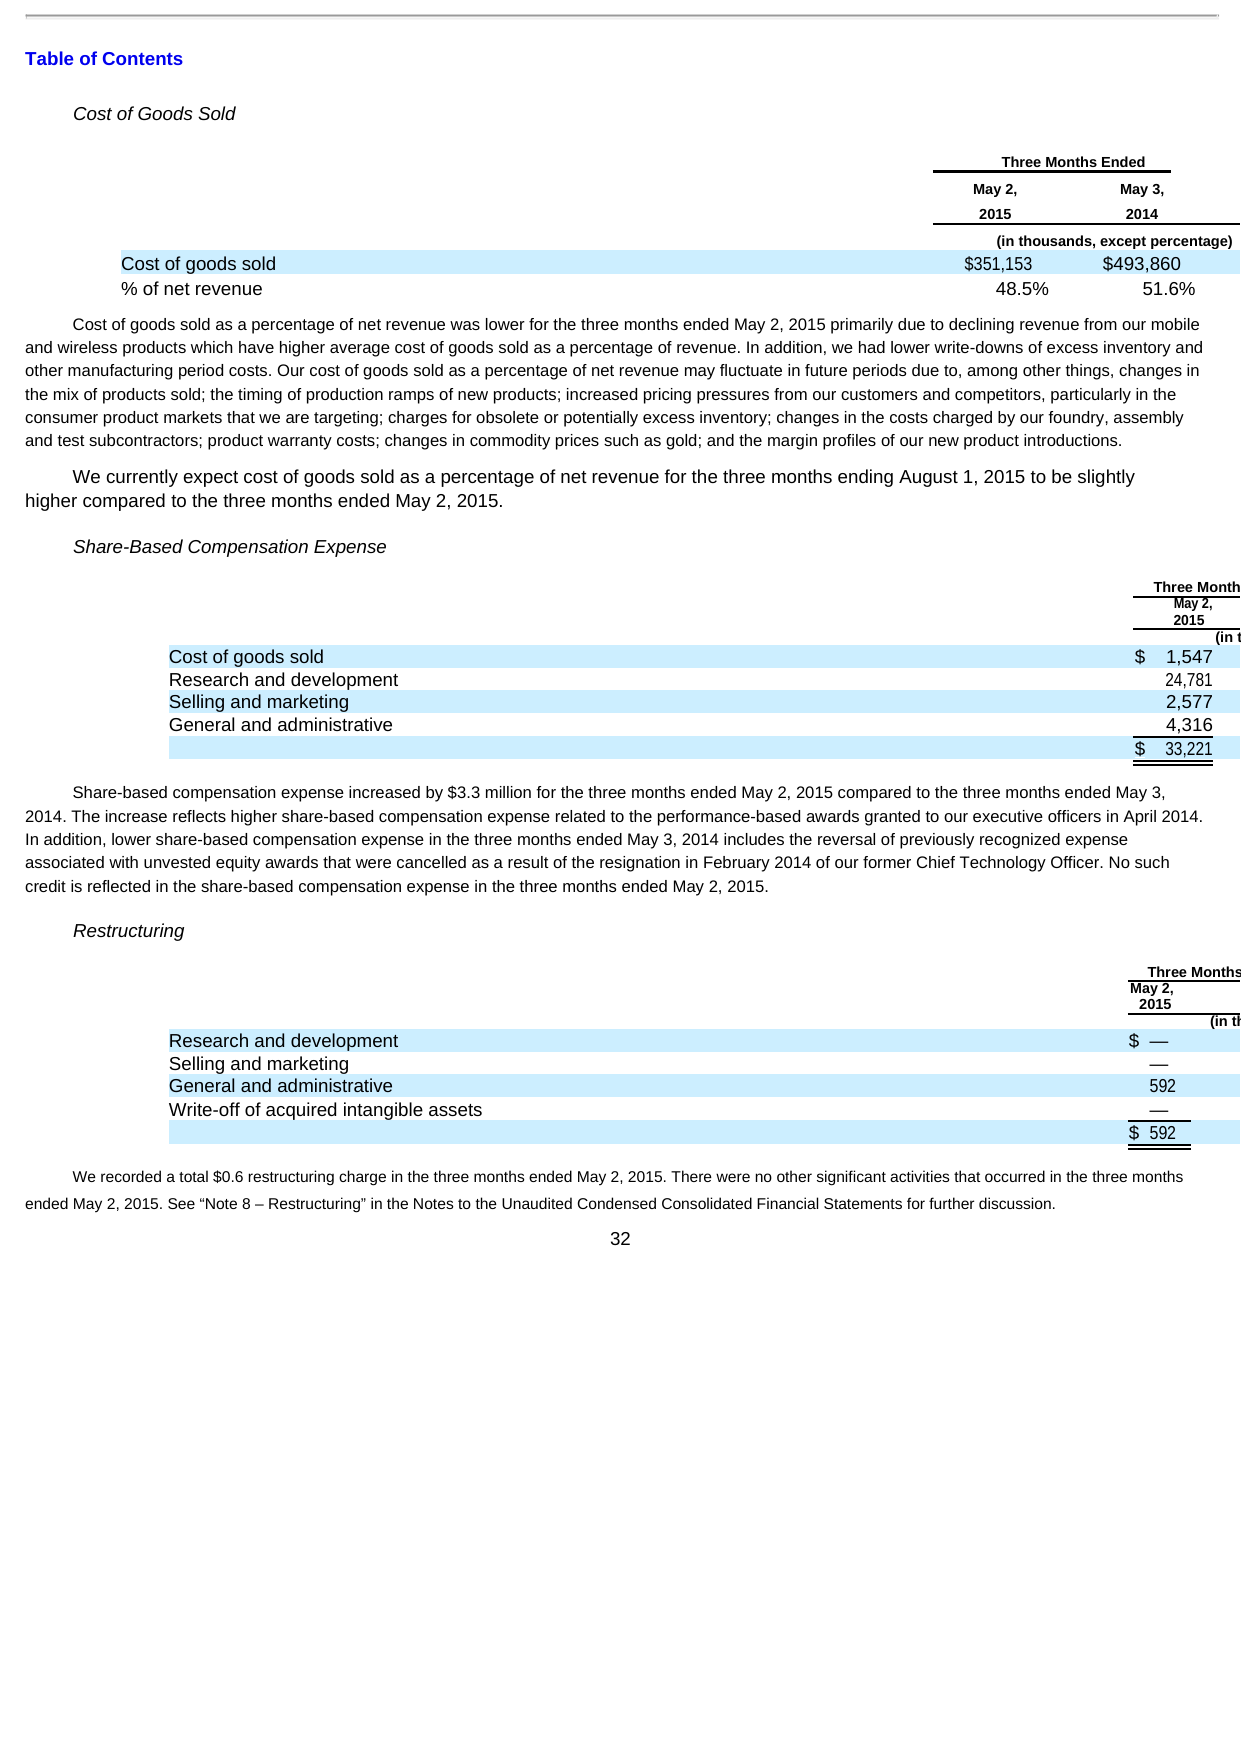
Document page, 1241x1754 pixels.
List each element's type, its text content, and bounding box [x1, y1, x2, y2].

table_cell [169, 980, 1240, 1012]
text Cost of goods sold as a percentage of net revenue was lower for the three months ended May 2, 2015 primarily due to declining revenue from our mobile and wireless products which have higher average cost of goods sold as a percentage of revenue. In addition, we had lower write-downs of excess inventory and other manufacturing period costs. Our cost of goods sold as a percentage of net revenue may fluctuate in future periods due to, among other things, changes in the mix of products sold; the timing of production ramps of new products; increased pricing pressures from our customers and competitors, particularly in the consumer product markets that we are targeting; charges for obsolete or potentially excess inventory; changes in the costs charged by our foundry, assembly and test subcontractors; product warranty costs; changes in commodity prices such as gold; and the margin profiles of our new product introductions. [25, 315, 1211, 450]
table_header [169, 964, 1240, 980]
text Share-Based Compensation Expense [73, 536, 1211, 558]
text We currently expect cost of goods sold as a percentage of net revenue for the three months ending August 1, 2015 to be slightly higher compared to the three months ended May 2, 2015. [25, 466, 1180, 512]
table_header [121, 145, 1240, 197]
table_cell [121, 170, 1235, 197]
text Restructuring [73, 920, 1211, 942]
text 32 [25, 1228, 1215, 1249]
text We recorded a total $0.6 restructuring charge in the three months ended May 2, 2015. There were no other significant activities that occurred in the three months ended May 2, 2015. See “Note 8 – Restructuring” in the Notes to the Unaudited Condensed Consolidated Financial Statements for further discussion. [25, 1167, 1192, 1213]
text Share-based compensation expense increased by $3.3 million for the three months ended May 2, 2015 compared to the three months ended May 3, 2014. The increase reflects higher share-based compensation expense related to the performance-based awards granted to our executive officers in April 2014. In addition, lower share-based compensation expense in the three months ended May 3, 2014 includes the reversal of previously recognized expense associated with unvested equity awards that were cancelled as a result of the resignation in February 2014 of our former Chief Technology Officer. No such credit is reflected in the share-based compensation expense in the three months ended May 2, 2015. [25, 783, 1211, 896]
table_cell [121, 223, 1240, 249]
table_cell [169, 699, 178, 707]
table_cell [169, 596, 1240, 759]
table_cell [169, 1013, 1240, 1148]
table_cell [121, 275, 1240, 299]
picture [23, 14, 1220, 21]
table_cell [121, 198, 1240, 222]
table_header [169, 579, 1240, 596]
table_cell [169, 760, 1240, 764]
text Cost of Goods Sold [73, 102, 1211, 124]
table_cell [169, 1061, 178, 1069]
text Table of Contents [25, 48, 1211, 69]
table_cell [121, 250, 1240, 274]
